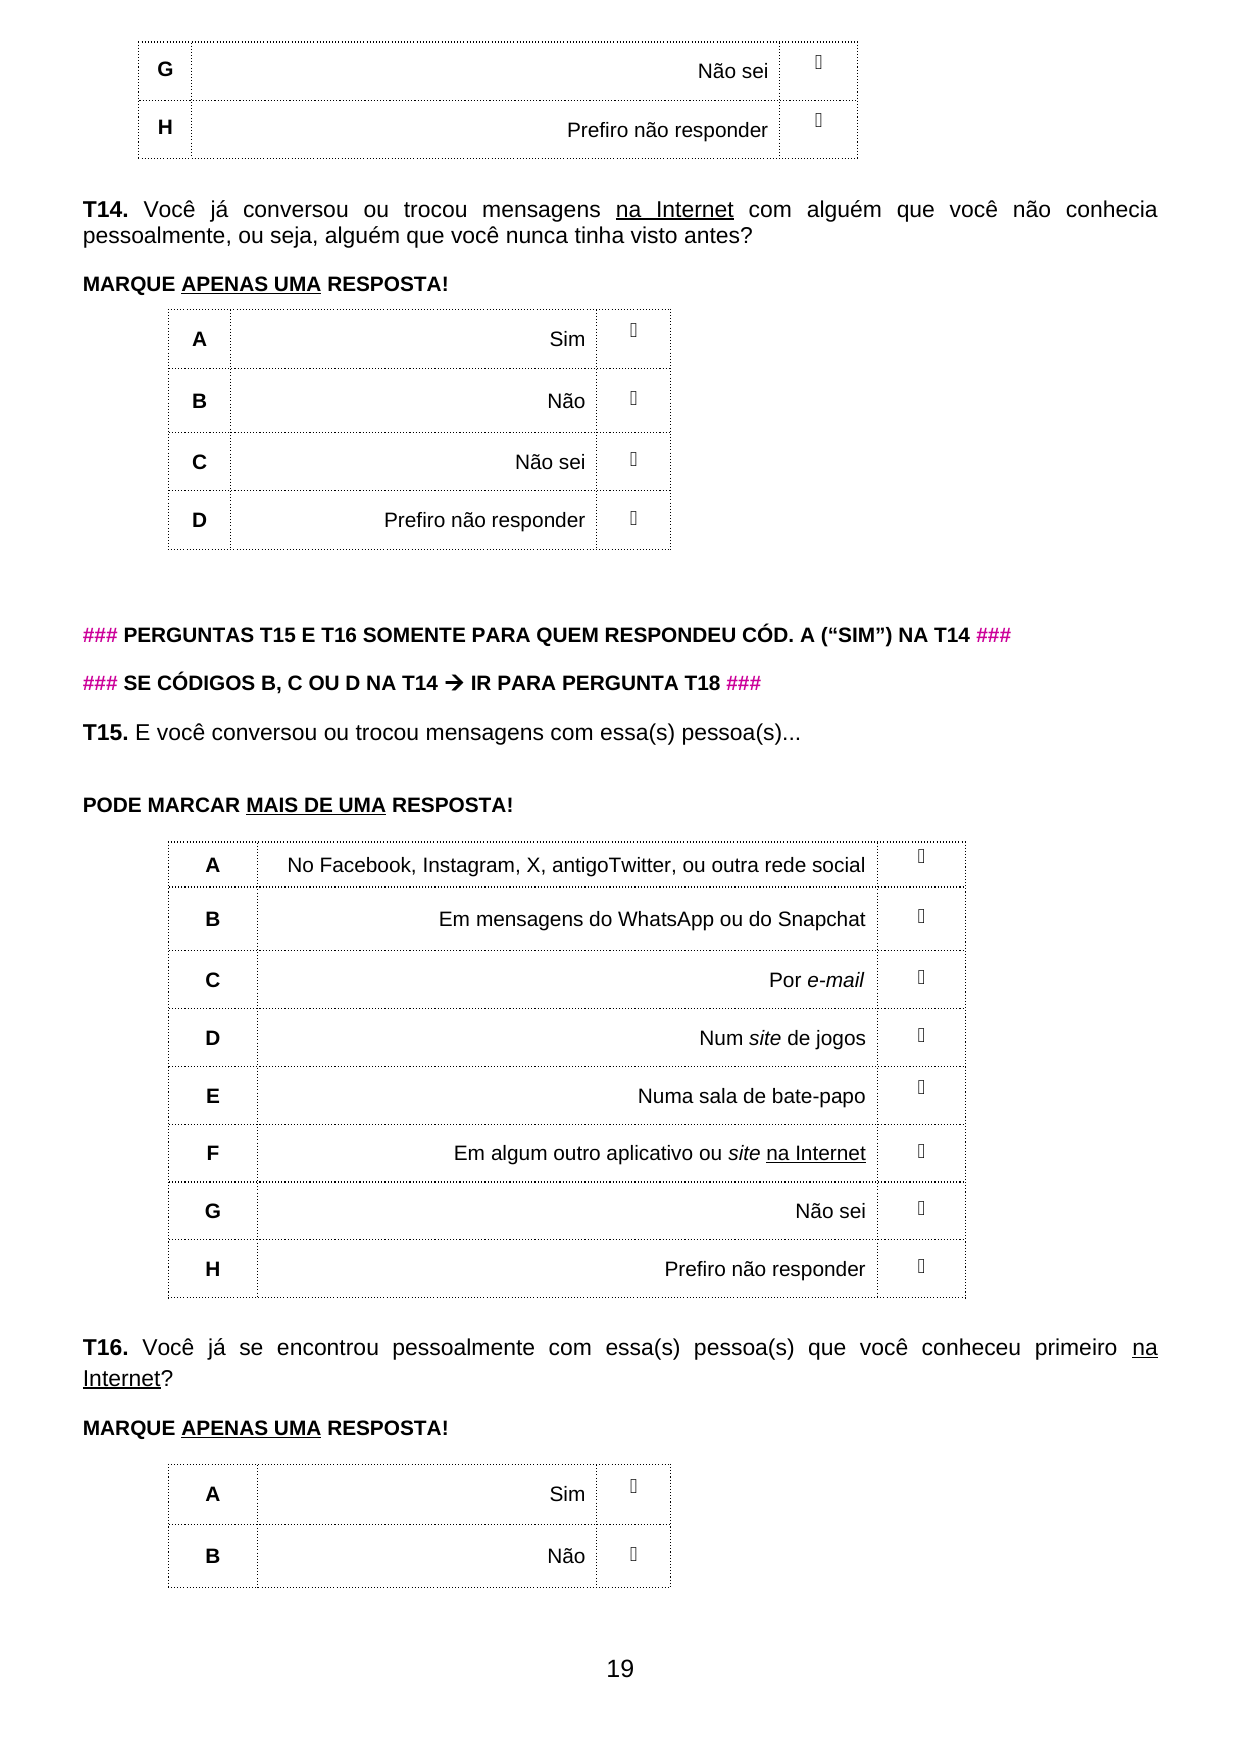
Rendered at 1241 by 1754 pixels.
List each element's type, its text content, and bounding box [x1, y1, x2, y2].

table_cell Numa sala de bate-papo [257, 1066, 877, 1124]
table_cell G [139, 41, 191, 100]
table_cell [877, 950, 966, 1008]
table_cell [877, 886, 966, 950]
table_cell [596, 368, 670, 432]
table_cell G [168, 1181, 257, 1239]
text ### PERGUNTAS T15 E T16 SOMENTE PARA QUEM RESPONDEU CÓD. A (“SIM”) NA T14 ### [83, 622, 1157, 646]
table_cell Prefiro não responder [257, 1239, 877, 1297]
text ### SE CÓDIGOS B, C OU D NA T14 IR PARA PERGUNTA T18 ### [83, 670, 1157, 694]
table_header A [168, 309, 230, 368]
table_cell H [139, 100, 191, 158]
table_cell Em algum outro aplicativo ou site na Internet [257, 1124, 877, 1181]
table_cell Não sei [230, 432, 596, 490]
table_cell Não [257, 1524, 596, 1587]
table_cell F [168, 1124, 257, 1181]
table_header [596, 309, 670, 368]
text MARQUE APENAS UMA RESPOSTA! [83, 1416, 1157, 1439]
table_cell Não sei [191, 41, 779, 100]
table_cell Prefiro não responder [191, 100, 779, 158]
text T14. Você já conversou ou trocou mensagens na Internet com alguém que você não conhecia pessoalmente, ou seja, alguém que você nunca tinha visto antes? [83, 196, 1157, 248]
table_cell E [168, 1066, 257, 1124]
table_cell H [168, 1239, 257, 1297]
table_cell Num site de jogos [257, 1008, 877, 1066]
table_cell Não sei [257, 1181, 877, 1239]
text T16. Você já se encontrou pessoalmente com essa(s) pessoa(s) que você conheceu primeiro na Internet? [83, 1334, 1157, 1391]
table_header A [168, 1464, 257, 1524]
table_cell B [168, 886, 257, 950]
table_cell [877, 1008, 966, 1066]
table_cell [779, 100, 858, 158]
table_cell [877, 1124, 966, 1181]
table_header [596, 1464, 670, 1524]
text MARQUE APENAS UMA RESPOSTA! [83, 272, 1157, 296]
table_cell [877, 1066, 966, 1124]
table_cell B [168, 1524, 257, 1587]
table_cell B [168, 368, 230, 432]
table_cell Não [230, 368, 596, 432]
table_header Sim [257, 1464, 596, 1524]
table_cell Por e-mail [257, 950, 877, 1008]
table_cell C [168, 432, 230, 490]
table_header A [168, 841, 257, 886]
table_cell [877, 1181, 966, 1239]
table_cell [596, 432, 670, 490]
table_header Sim [230, 309, 596, 368]
table_cell Prefiro não responder [230, 490, 596, 548]
table_cell D [168, 490, 230, 548]
table_header No Facebook, Instagram, X, antigoTwitter, ou outra rede social [257, 841, 877, 886]
table_cell [779, 41, 858, 100]
table_cell [596, 1524, 670, 1587]
text T15. E você conversou ou trocou mensagens com essa(s) pessoa(s)... [83, 718, 1157, 745]
table_cell [596, 490, 670, 548]
table_cell Em mensagens do WhatsApp ou do Snapchat [257, 886, 877, 950]
table_cell [877, 1239, 966, 1297]
table_cell D [168, 1008, 257, 1066]
text PODE MARCAR MAIS DE UMA RESPOSTA! [83, 793, 1157, 817]
table_cell C [168, 950, 257, 1008]
table_header [877, 841, 966, 886]
